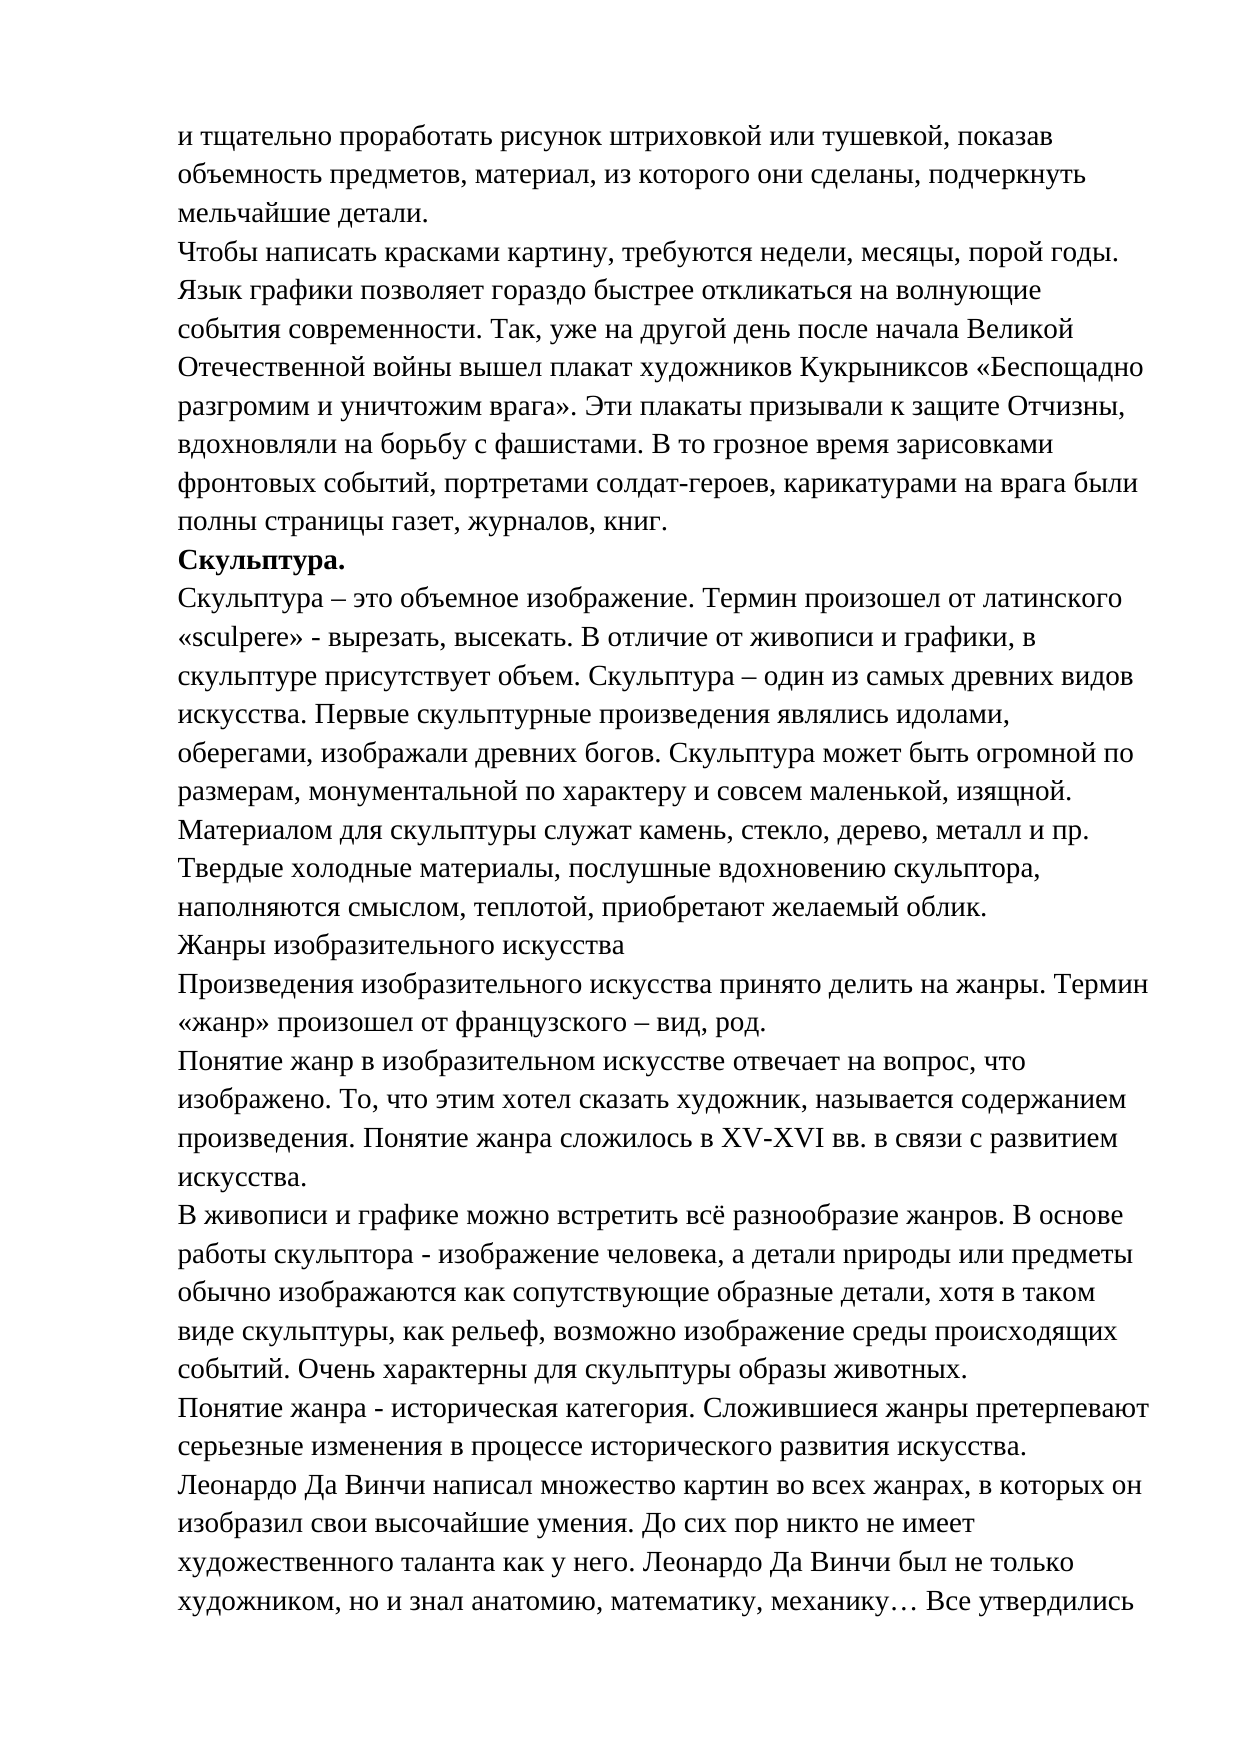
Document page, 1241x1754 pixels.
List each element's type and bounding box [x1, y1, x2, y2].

text [177, 118, 1152, 1616]
